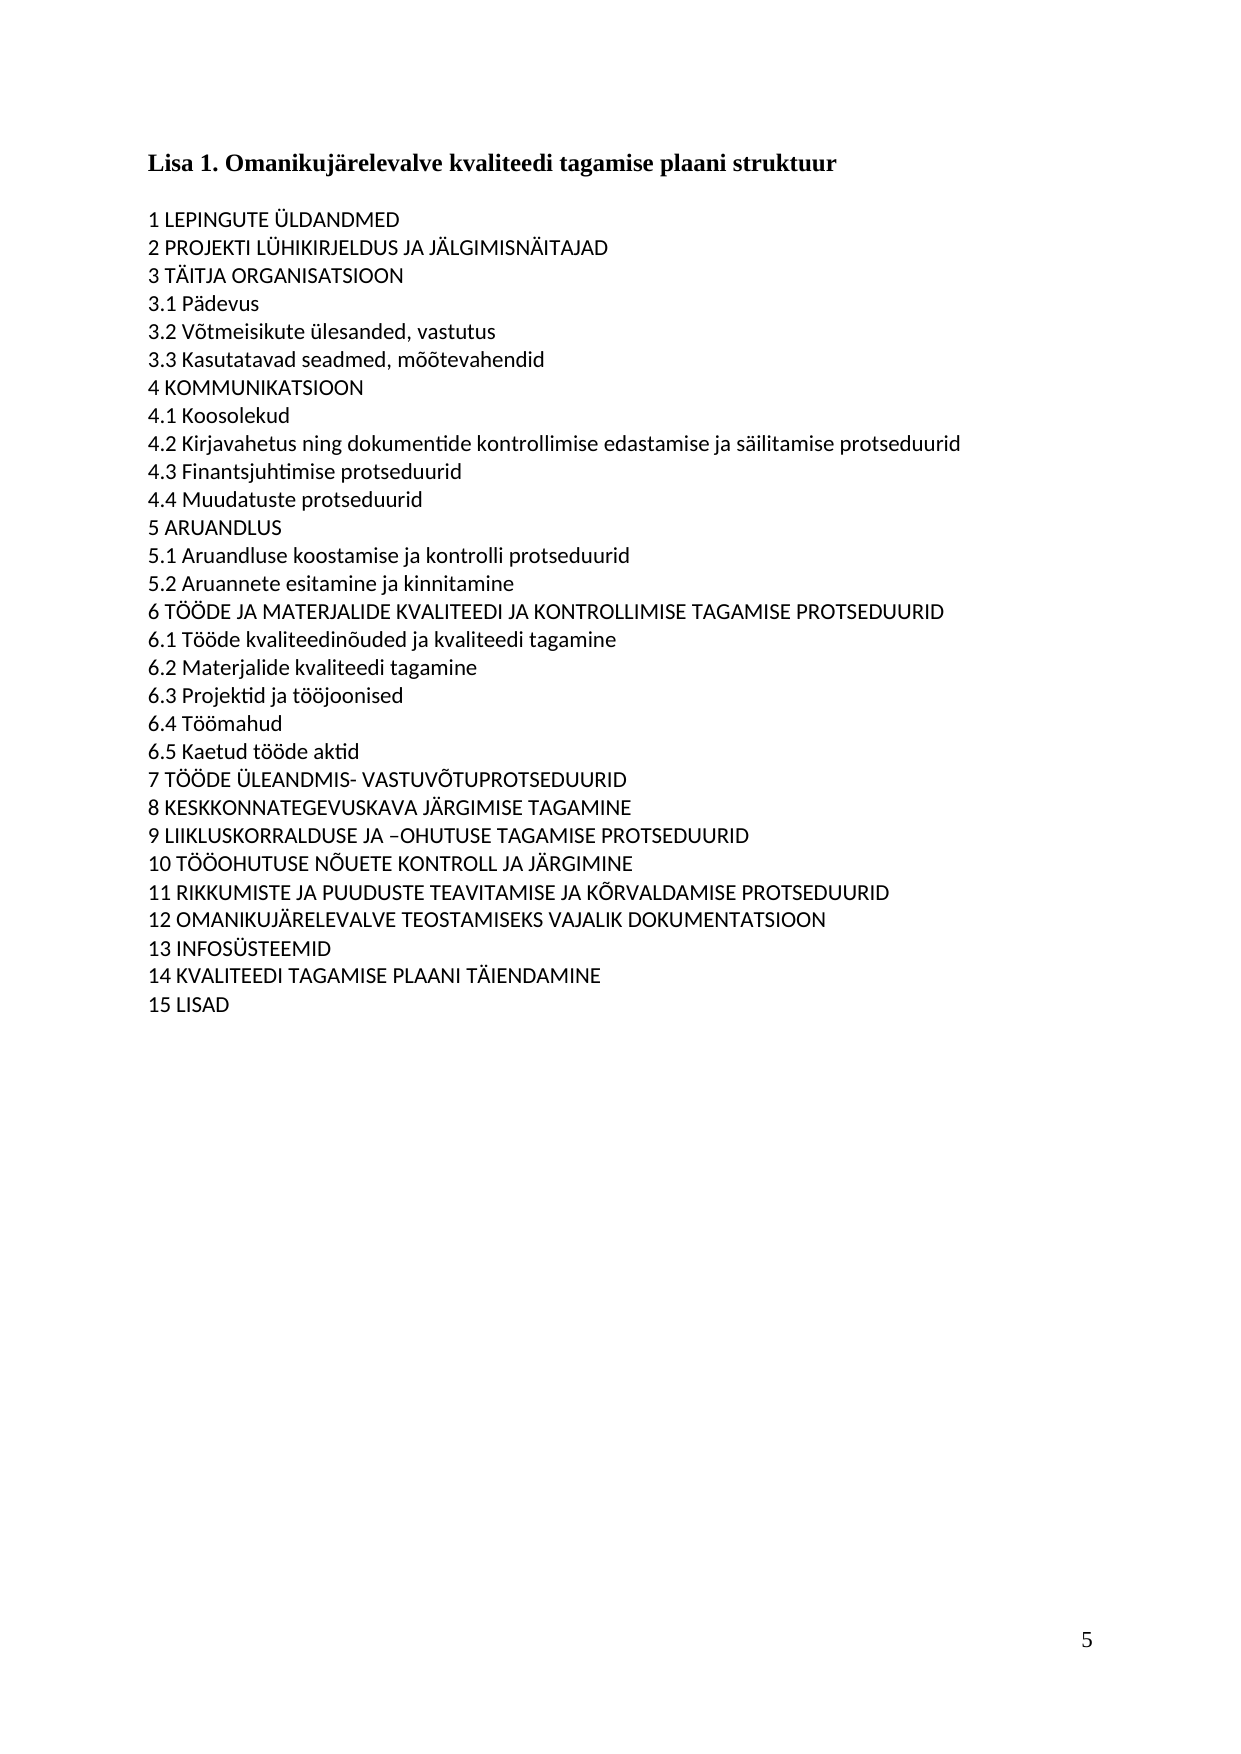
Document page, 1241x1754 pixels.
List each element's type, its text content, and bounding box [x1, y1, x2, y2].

text 5.2 Aruannete esitamine ja kinnitamine [148, 569, 1093, 597]
text 6 TÖÖDE JA MATERJALIDE KVALITEEDI JA KONTROLLIMISE TAGAMISE PROTSEDUURID [148, 597, 1093, 625]
text 2 PROJEKTI LÜHIKIRJELDUS JA JÄLGIMISNÄITAJAD [148, 233, 1093, 261]
text 1 LEPINGUTE ÜLDANDMED [148, 205, 1093, 233]
text 7 TÖÖDE ÜLEANDMIS- VASTUVÕTUPROTSEDUURID [148, 766, 1093, 793]
text 4.2 Kirjavahetus ning dokumentide kontrollimise edastamise ja säilitamise protseduurid [148, 429, 1093, 457]
text 3.1 Pädevus [148, 289, 1093, 317]
text 4.1 Koosolekud [148, 401, 1093, 429]
text 4 KOMMUNIKATSIOON [148, 373, 1093, 401]
text 13 INFOSÜSTEEMID [148, 934, 1093, 962]
text 12 OMANIKUJÄRELEVALVE TEOSTAMISEKS VAJALIK DOKUMENTATSIOON [148, 906, 1093, 934]
text 4.4 Muudatuste protseduurid [148, 485, 1093, 513]
text 5.1 Aruandluse koostamise ja kontrolli protseduurid [148, 541, 1093, 569]
text 6.4 Töömahud [148, 709, 1093, 737]
text 10 TÖÖOHUTUSE NÕUETE KONTROLL JA JÄRGIMINE [148, 849, 1093, 878]
text 8 KESKKONNATEGEVUSKAVA JÄRGIMISE TAGAMINE [148, 793, 1093, 822]
text 3.2 Võtmeisikute ülesanded, vastutus [148, 317, 1093, 345]
text 9 LIIKLUSKORRALDUSE JA –OHUTUSE TAGAMISE PROTSEDUURID [148, 822, 1093, 849]
text 4.3 Finantsjuhtimise protseduurid [148, 457, 1093, 485]
text 3.3 Kasutatavad seadmed, mõõtevahendid [148, 345, 1093, 373]
text 6.1 Tööde kvaliteedinõuded ja kvaliteedi tagamine [148, 625, 1093, 653]
text Lisa 1. Omanikujärelevalve kvaliteedi tagamise plaani struktuur [148, 148, 1093, 176]
text 11 RIKKUMISTE JA PUUDUSTE TEAVITAMISE JA KÕRVALDAMISE PROTSEDUURID [148, 878, 1093, 906]
text 6.5 Kaetud tööde aktid [148, 737, 1093, 766]
text 6.3 Projektid ja tööjoonised [148, 681, 1093, 709]
text 5 ARUANDLUS [148, 513, 1093, 541]
text 6.2 Materjalide kvaliteedi tagamine [148, 653, 1093, 681]
text 3 TÄITJA ORGANISATSIOON [148, 261, 1093, 289]
text 14 KVALITEEDI TAGAMISE PLAANI TÄIENDAMINE [148, 962, 1093, 990]
text 15 LISAD [148, 990, 1093, 1018]
